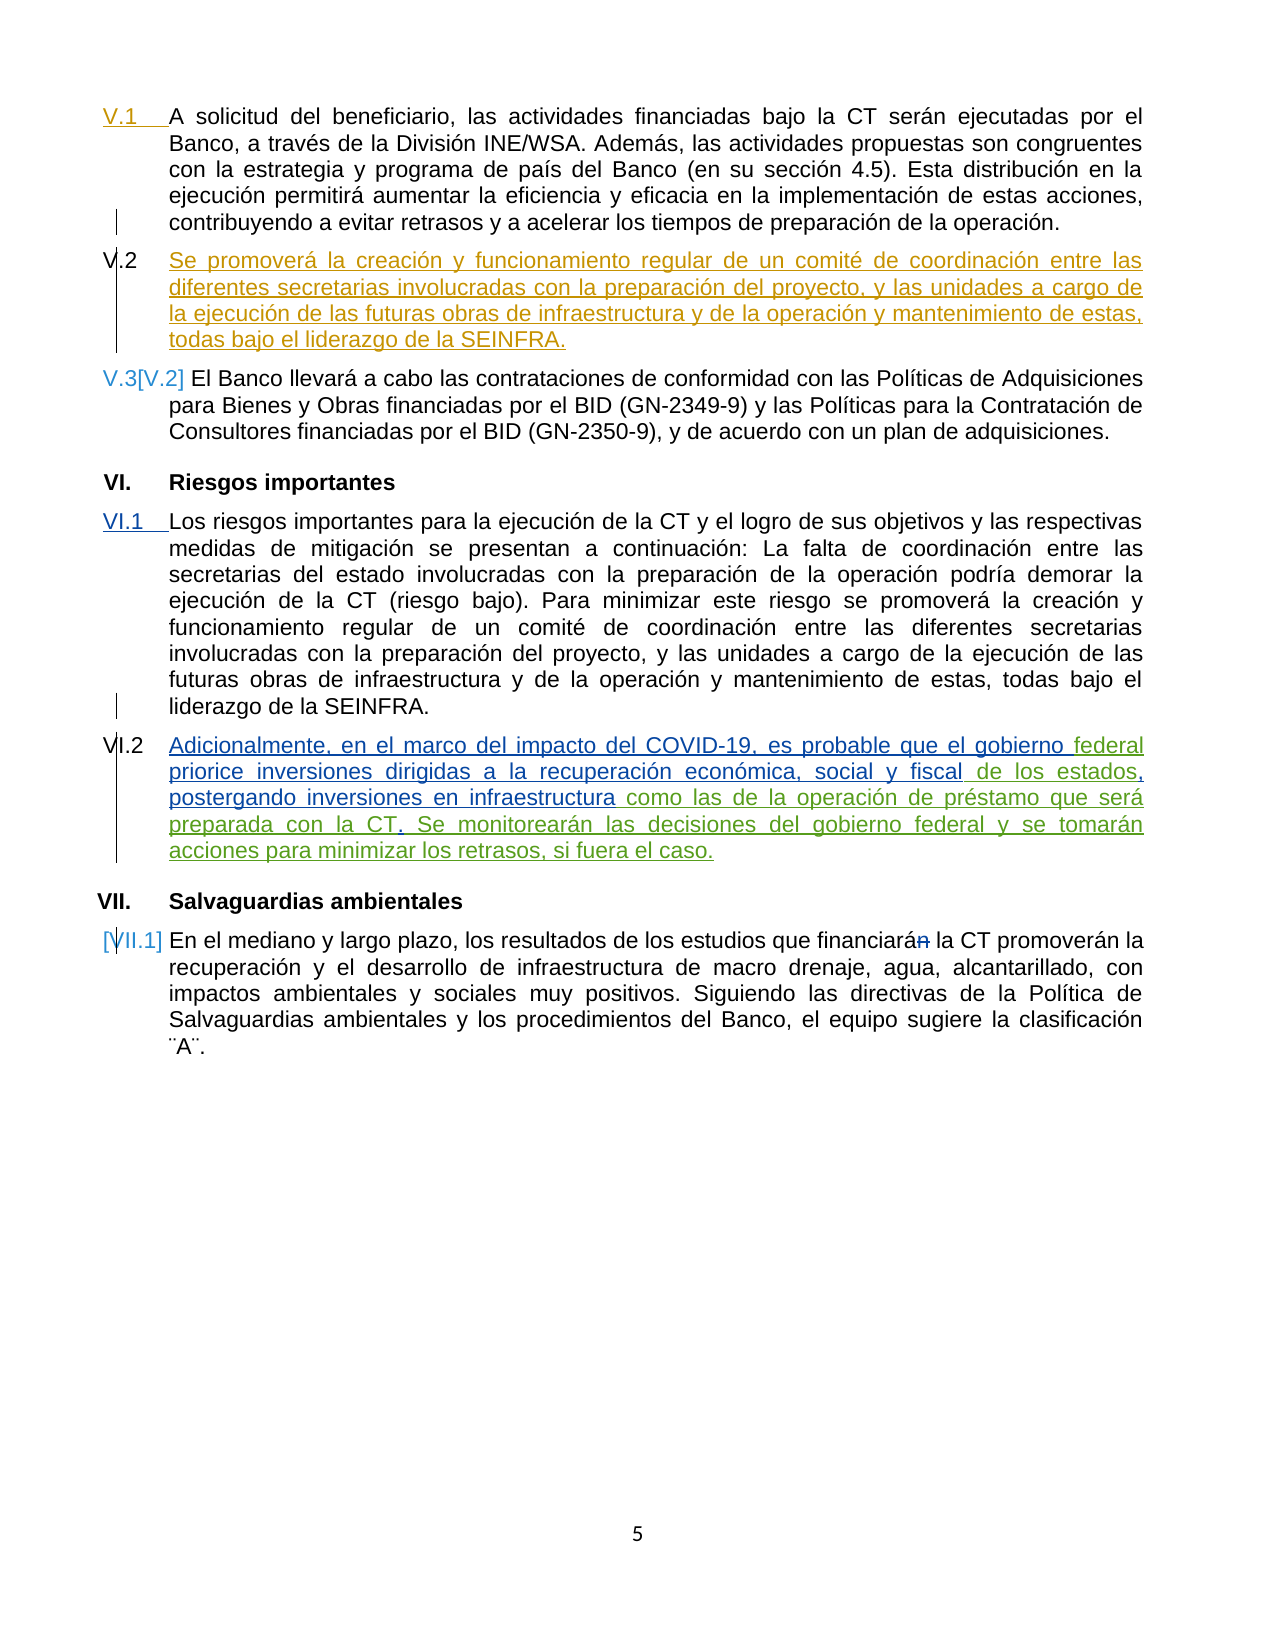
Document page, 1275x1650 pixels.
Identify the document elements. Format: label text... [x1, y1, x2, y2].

list Riesgos importantes [131, 469, 1144, 496]
list A solicitud del beneficiario, las actividades financiadas bajo la CT serán ejecutadas por el Banco, a través de la División INE/WSA. Además, las actividades propuestas son congruentes con la estrategia y programa de país del Banco (en su sección 4.5). Esta distribución en la ejecución permitirá aumentar la eficiencia y eficacia en la implementación de estas acciones, contribuyendo a evitar retrasos y a acelerar los tiempos de preparación de la operación. [103, 103, 1144, 235]
list En el mediano y largo plazo, los resultados de los estudios que financiará la CT promoverán la recuperación y el desarrollo de infraestructura de macro drenaje, agua, alcantarillado, con impactos ambientales y sociales muy positivos. Siguiendo las directivas de la Política de Salvaguardias ambientales y los procedimientos del Banco, el equipo sugiere la clasificación ¨A¨. [103, 927, 1144, 1059]
list Los riesgos importantes para la ejecución de la CT y el logro de sus objetivos y las respectivas medidas de mitigación se presentan a continuación: La falta de coordinación entre las secretarias del estado involucradas con la preparación de la operación podría demorar la ejecución de la CT (riesgo bajo). Para minimizar este riesgo se promoverá la creación y funcionamiento regular de un comité de coordinación entre las diferentes secretarias involucradas con la preparación del proyecto, y las unidades a cargo de la ejecución de las futuras obras de infraestructura y de la operación y mantenimiento de estas, todas bajo el liderazgo de la SEINFRA. [103, 508, 1144, 719]
list Salvaguardias ambientales [131, 888, 1144, 915]
list El Banco llevará a cabo las contrataciones de conformidad con las Políticas de Adquisiciones para Bienes y Obras financiadas por el BID (GN-2349-9) y las Políticas para la Contratación de Consultores financiadas por el BID (GN-2350-9), y de acuerdo con un plan de adquisiciones. [103, 365, 1144, 444]
